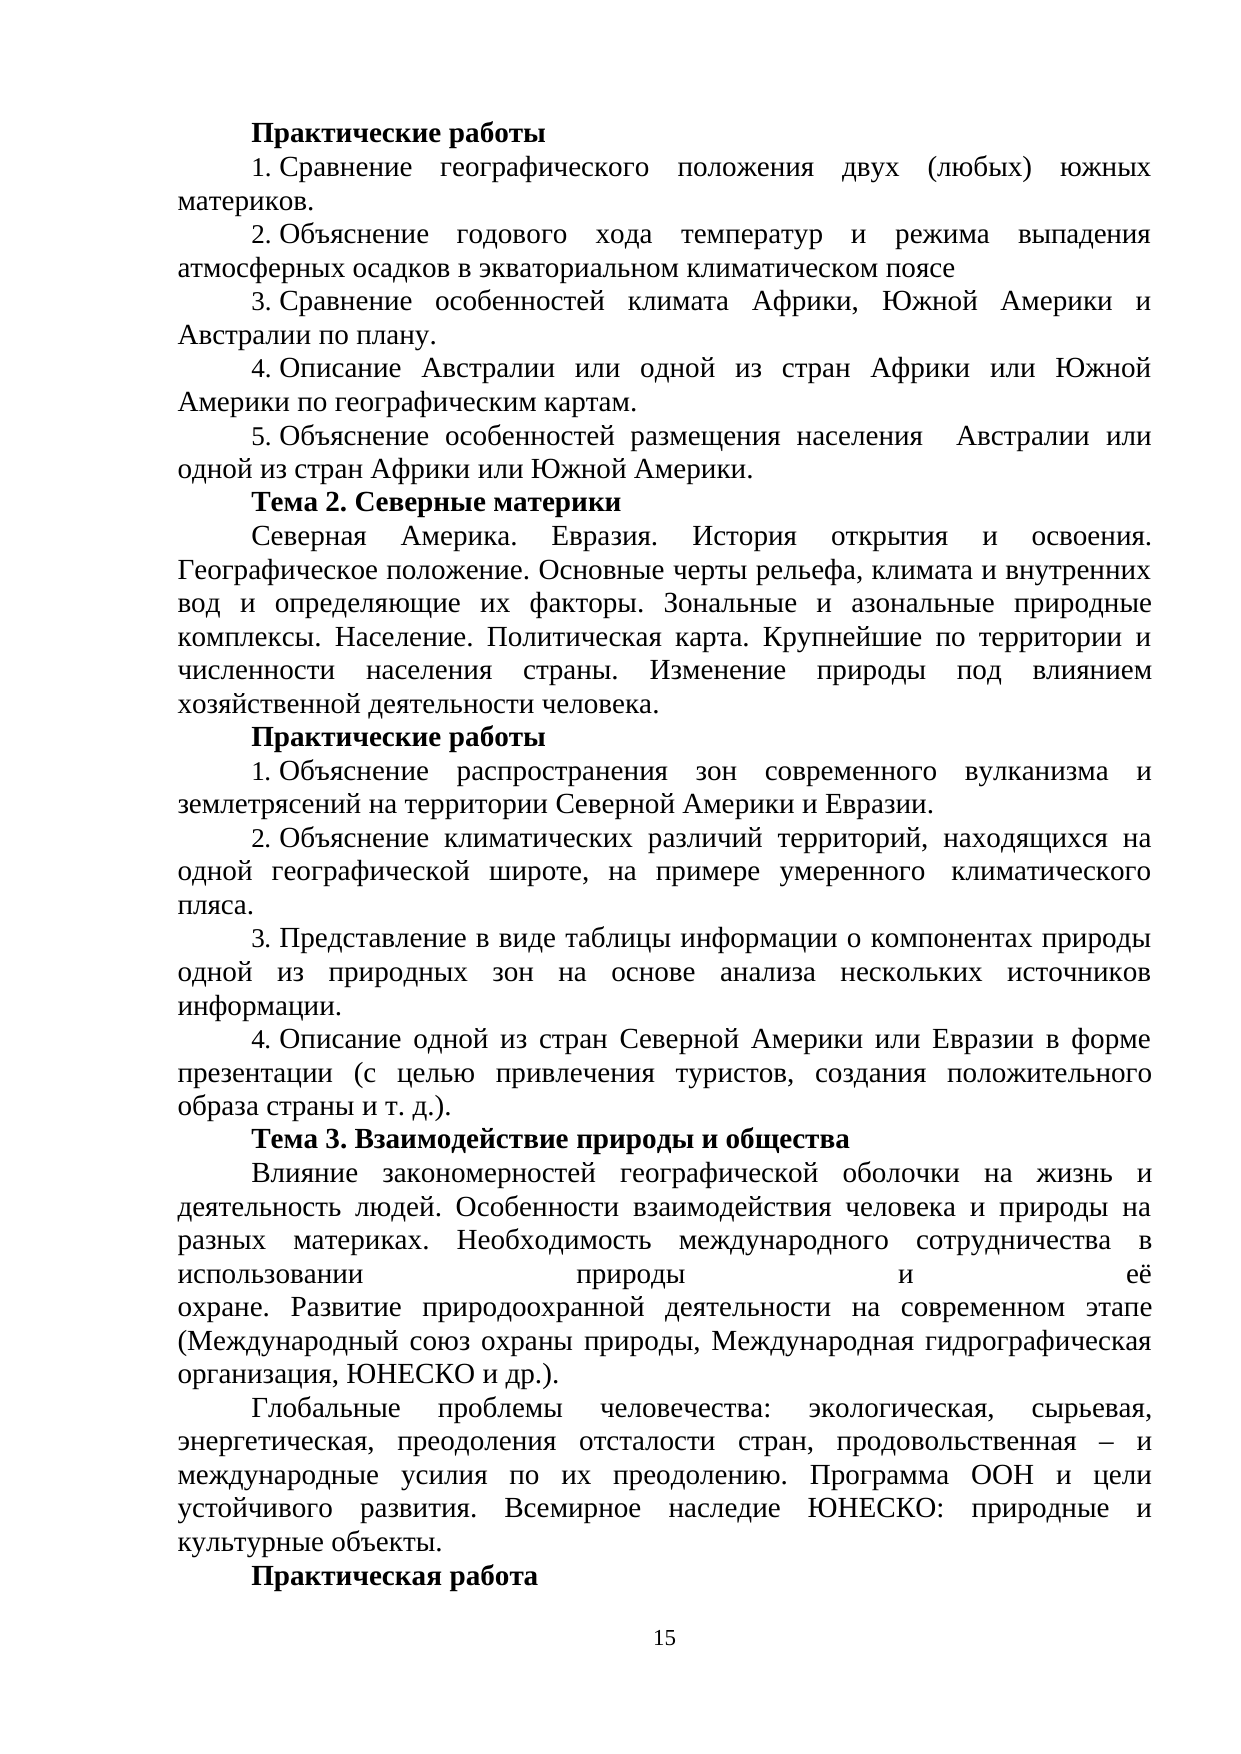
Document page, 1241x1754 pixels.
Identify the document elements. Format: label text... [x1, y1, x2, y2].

list Сравнение особенностей климата Африки, Южной Америки и Австралии по плану. [177, 283, 1151, 351]
subtitle Практическая работа [251, 1558, 1163, 1591]
text Глобальные проблемы человечества: экологическая, сырьевая, энергетическая, преодоления отсталости стран, продовольственная – и международные усилия по их преодолению. Программа ООН и цели устойчивого развития. Всемирное наследие ЮНЕСКО: природные и культурные объекты. [177, 1390, 1152, 1558]
subtitle Тема 2. Северные материки [251, 485, 1163, 518]
list Сравнение географического положения двух (любых) южных материков. [177, 149, 1152, 216]
subtitle Практические работы [251, 720, 1163, 753]
text Северная Америка. Евразия. История открытия и освоения. Географическое положение. Основные черты рельефа, климата и внутренних вод и определяющие их факторы. Зональные и азональные природные комплексы. Население. Политическая карта. Крупнейшие по территории и численности населения страны. Изменение природы под влиянием хозяйственной деятельности человека. [177, 518, 1152, 719]
list Объяснение климатических различий территорий, находящихся на одной географической широте, на примере умеренного климатического пляса. [177, 820, 1152, 921]
list Объяснение распространения зон современного вулканизма и землетрясений на территории Северной Америки и Евразии. [177, 753, 1152, 820]
list Описание одной из стран Северной Америки или Евразии в форме презентации (с целью привлечения туристов, создания положительного образа страны и т. д.). [177, 1021, 1152, 1122]
list Представление в виде таблицы информации о компонентах природы одной из природных зон на основе анализа нескольких источников информации. [177, 921, 1152, 1021]
subtitle Практические работы [251, 116, 1163, 149]
list Объяснение особенностей размещения населения Австралии или одной из стран Африки или Южной Америки. [177, 418, 1151, 485]
list Описание Австралии или одной из стран Африки или Южной Америки по географическим картам. [177, 351, 1152, 418]
text Влияние закономерностей географической оболочки на жизнь и деятельность людей. Особенности взаимодействия человека и природы на разных материках. Необходимость международного сотрудничества в использовании природы и её охране. Развитие природоохранной деятельности на современном этапе (Международный союз охраны природы, Международная гидрографическая организация, ЮНЕСКО и др.). [177, 1155, 1152, 1390]
subtitle Тема 3. Взаимодействие природы и общества [251, 1122, 1163, 1155]
list Объяснение годового хода температур и режима выпадения атмосферных осадков в экваториальном климатическом поясе [177, 216, 1152, 283]
